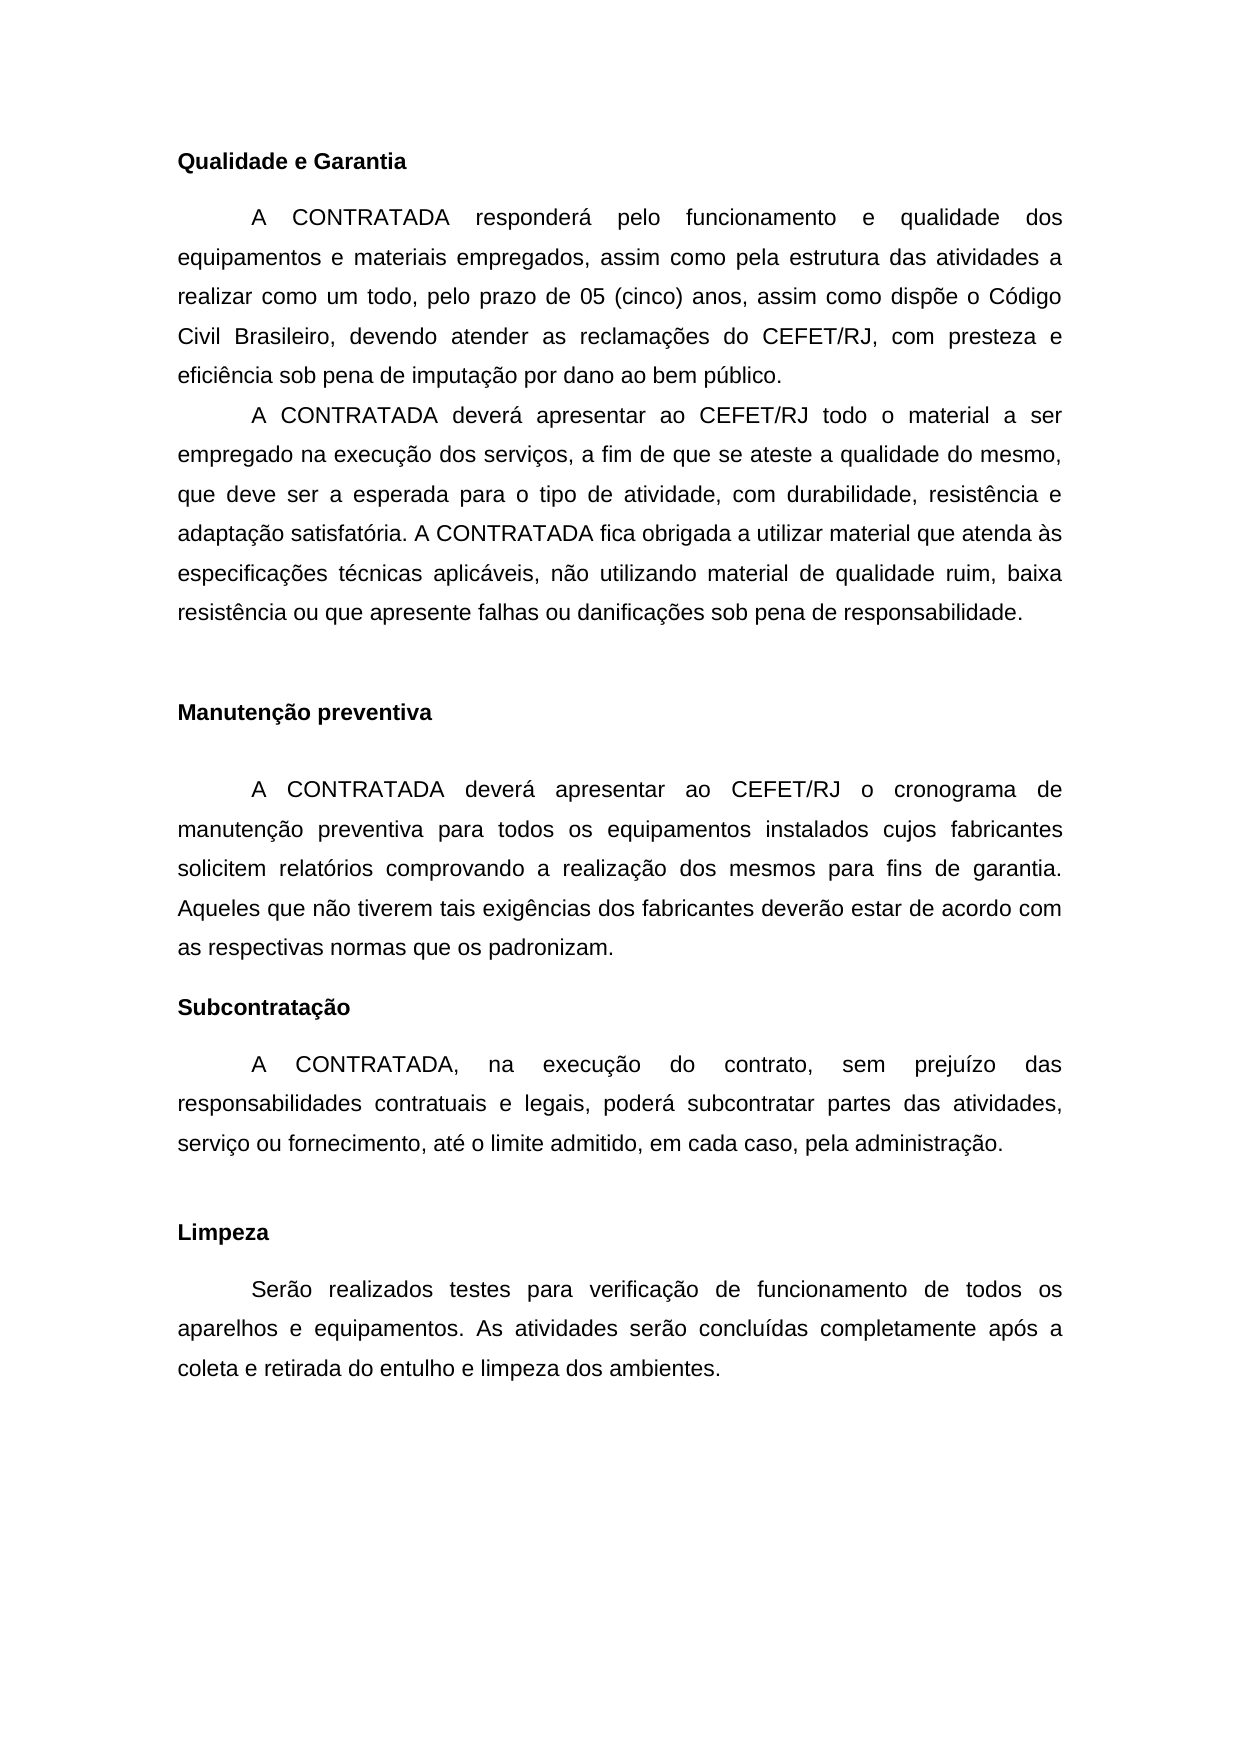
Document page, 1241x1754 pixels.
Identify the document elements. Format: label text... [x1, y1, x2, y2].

subtitle Qualidade e Garantia [177, 148, 1063, 174]
subtitle Limpeza [177, 1219, 1063, 1246]
subtitle Subcontratação [177, 994, 1063, 1021]
text Serão realizados testes para verificação de funcionamento de todos os aparelhos e equipamentos. As atividades serão concluídas completamente após a coleta e retirada do entulho e limpeza dos ambientes. [177, 1276, 1063, 1381]
text A CONTRATADA responderá pelo funcionamento e qualidade dos equipamentos e materiais empregados, assim como pela estrutura das atividades a realizar como um todo, pelo prazo de 05 (cinco) anos, assim como dispõe o Código Civil Brasileiro, devendo atender as reclamações do CEFET/RJ, com presteza e eficiência sob pena de imputação por dano ao bem público. [177, 204, 1063, 388]
text A CONTRATADA deverá apresentar ao CEFET/RJ todo o material a ser empregado na execução dos serviços, a fim de que se ateste a qualidade do mesmo, que deve ser a esperada para o tipo de atividade, com durabilidade, resistência e adaptação satisfatória. A CONTRATADA fica obrigada a utilizar material que atenda às especificações técnicas aplicáveis, não utilizando material de qualidade ruim, baixa resistência ou que apresente falhas ou danificações sob pena de responsabilidade. [177, 402, 1063, 625]
text A CONTRATADA, na execução do contrato, sem prejuízo das responsabilidades contratuais e legais, poderá subcontratar partes das atividades, serviço ou fornecimento, até o limite admitido, em cada caso, pela administração. [177, 1051, 1063, 1156]
subtitle Manutenção preventiva [177, 699, 1063, 725]
text A CONTRATADA deverá apresentar ao CEFET/RJ o cronograma de manutenção preventiva para todos os equipamentos instalados cujos fabricantes solicitem relatórios comprovando a realização dos mesmos para fins de garantia. Aqueles que não tiverem tais exigências dos fabricantes deverão estar de acordo com as respectivas normas que os padronizam. [177, 776, 1063, 960]
